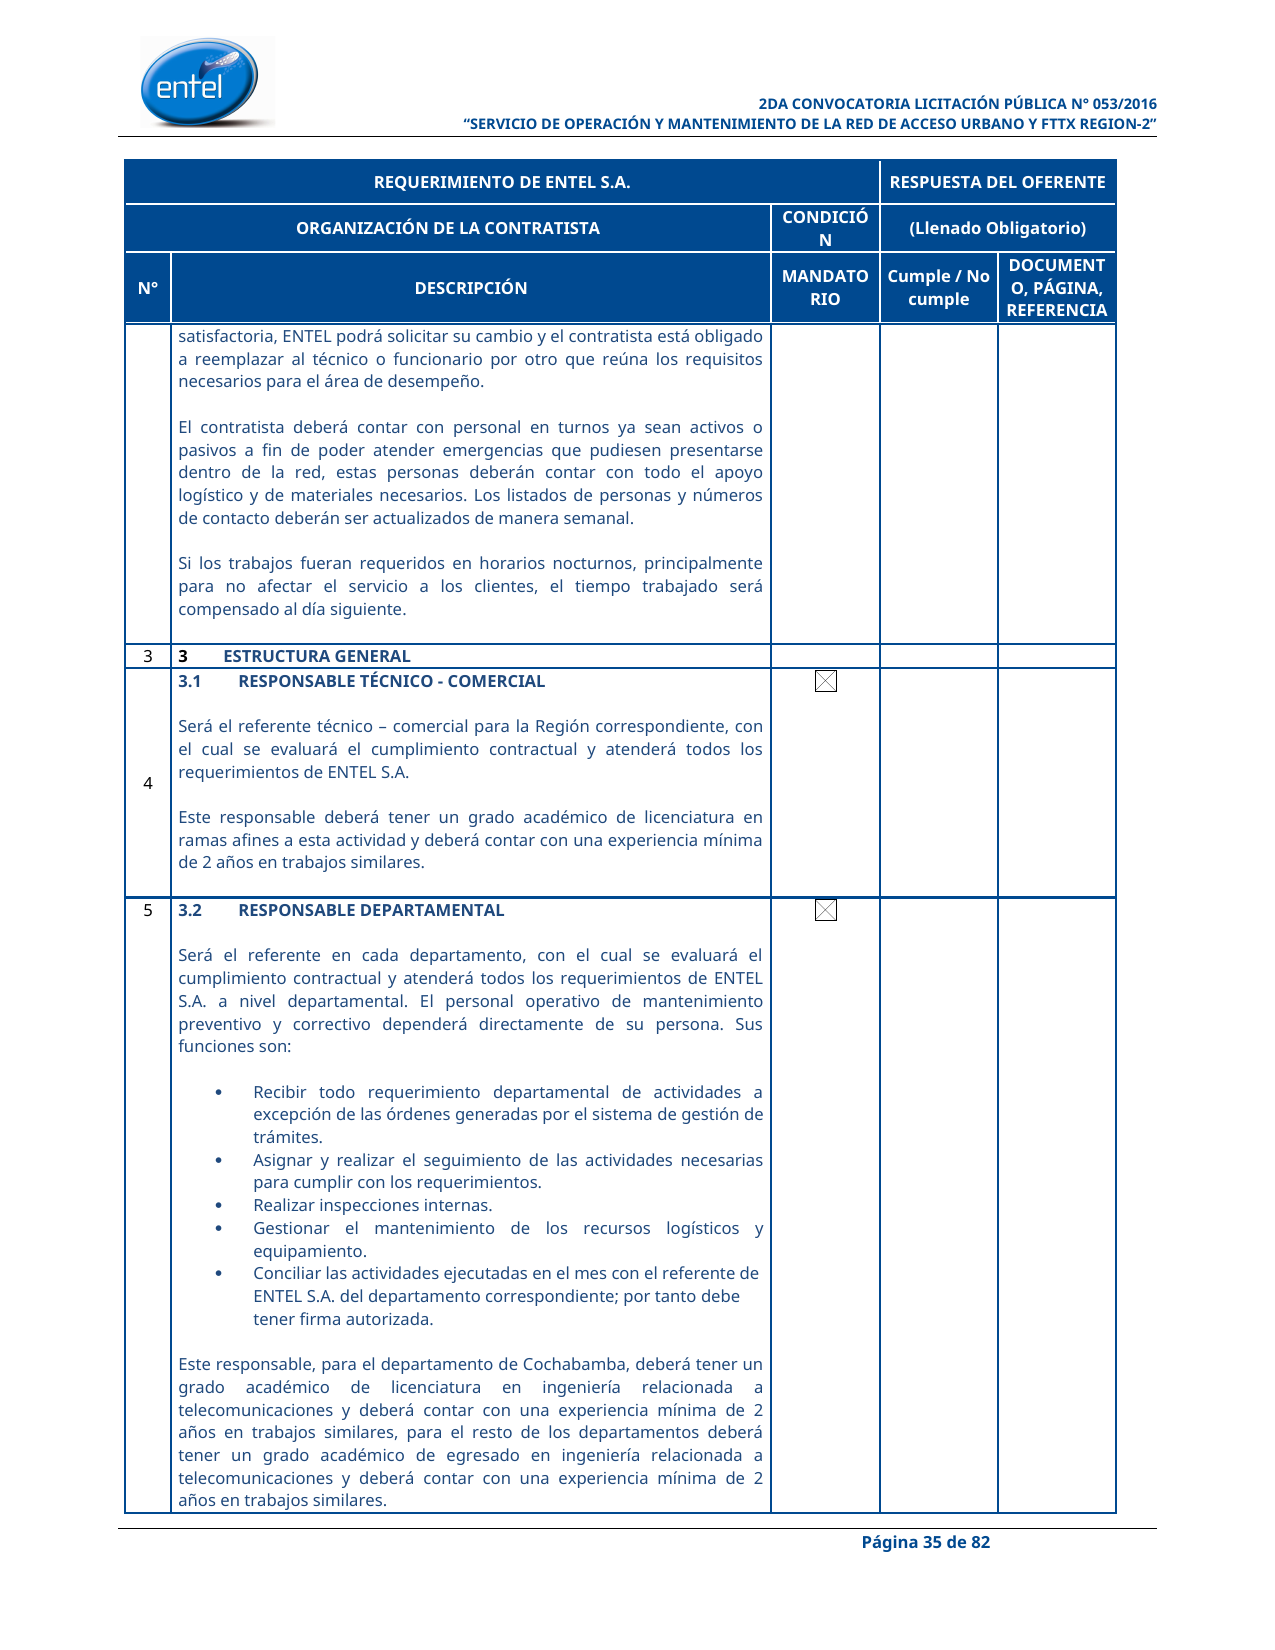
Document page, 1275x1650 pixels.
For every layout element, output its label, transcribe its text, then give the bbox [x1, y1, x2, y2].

table_cell ORGANIZACIÓN DE LA CONTRATISTA [126, 205, 770, 251]
table_cell [772, 325, 879, 642]
table_cell [881, 645, 997, 667]
table_cell CONDICIÓN [772, 205, 879, 251]
table_cell [999, 669, 1115, 896]
table_cell 2 [126, 325, 170, 642]
table_cell [881, 899, 997, 1512]
table_cell [772, 645, 879, 667]
table_cell RESPONSABLE TÉCNICO - COMERCIAL Será el referente técnico – comercial para la Región correspondiente, con el cual se evaluará el cumplimiento contractual y atenderá todos los requerimientos de ENTEL S.A. Este responsable deberá tener un grado académico de licenciatura en ramas afines a esta actividad y deberá contar con una experiencia mínima de 2 años en trabajos similares. [172, 669, 770, 896]
table_cell [999, 645, 1115, 667]
table_cell [999, 899, 1115, 1512]
table_cell N° [126, 253, 170, 322]
table_cell 4 [126, 669, 170, 896]
table_header RESPUESTA DEL OFERENTE [881, 161, 1115, 203]
table_cell Cumple / No cumple [881, 253, 997, 322]
table_cell (Llenado Obligatorio) [881, 205, 1115, 251]
table_cell ESTRUCTURA GENERAL [172, 645, 770, 667]
table_cell [881, 325, 997, 642]
table_cell [881, 669, 997, 896]
table_cell MANDATORIO [772, 253, 879, 322]
table_cell 5 [126, 899, 170, 1512]
table_cell [772, 669, 879, 896]
table_cell [772, 899, 879, 1512]
table_cell DESCRIPCIÓN [172, 253, 770, 322]
picture [140, 36, 276, 128]
table_header REQUERIMIENTO DE ENTEL S.A. [126, 161, 879, 203]
table_cell 3 [126, 645, 170, 667]
table_cell DOCUMENTO, PÁGINA, REFERENCIA [999, 253, 1115, 322]
table_cell [999, 325, 1115, 642]
